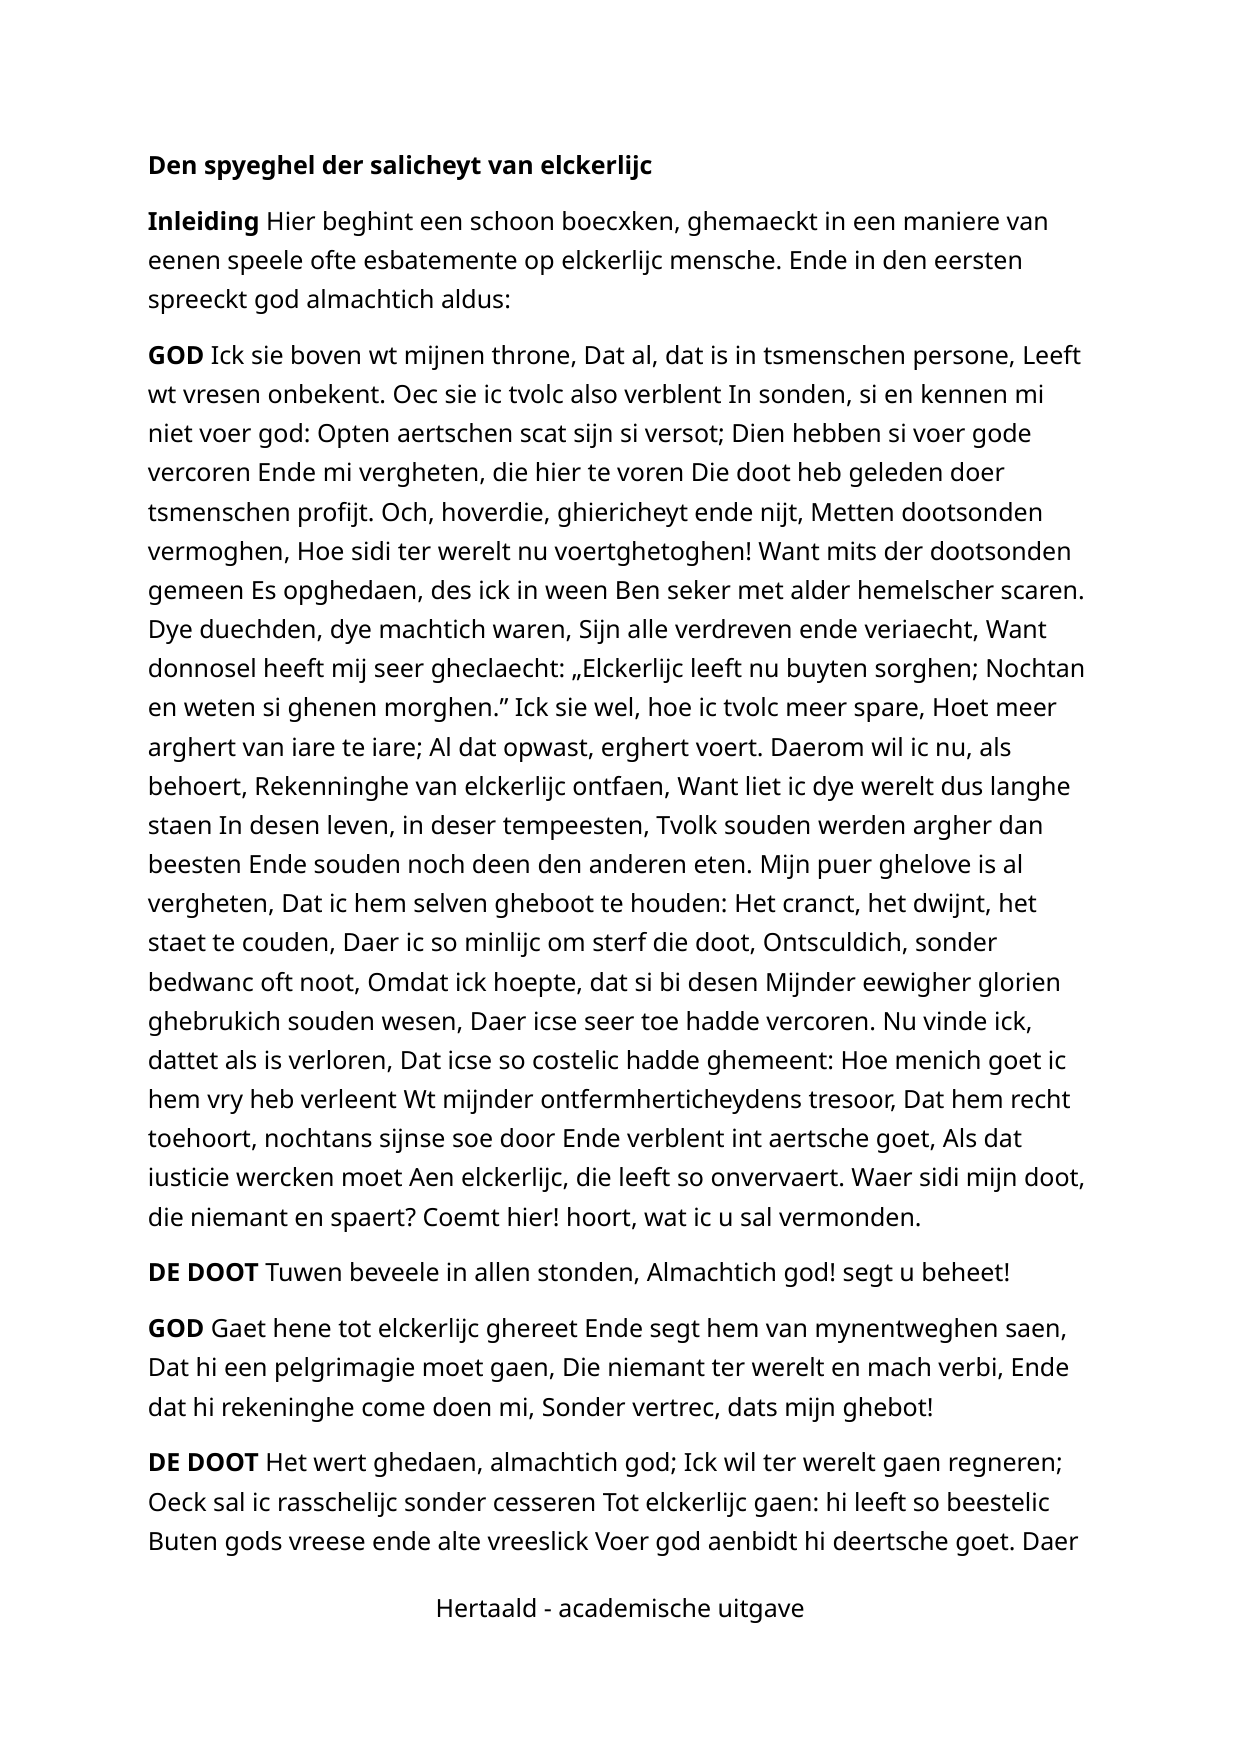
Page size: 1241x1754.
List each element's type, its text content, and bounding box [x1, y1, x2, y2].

text GOD Gaet hene tot elckerlijc ghereet Ende segt hem van mynentweghen saen, Dat hi een pelgrimagie moet gaen, Die niemant ter werelt en mach verbi, Ende dat hi rekeninghe come doen mi, Sonder vertrec, dats mijn ghebot! [148, 1311, 1093, 1423]
text DE DOOT Tuwen beveele in allen stonden, Almachtich god! segt u beheet! [148, 1255, 1093, 1289]
text GOD Ick sie boven wt mijnen throne, Dat al, dat is in tsmenschen persone, Leeft wt vresen onbekent. Oec sie ic tvolc also verblent In sonden, si en kennen mi niet voer god: Opten aertschen scat sijn si versot; Dien hebben si voer gode vercoren Ende mi vergheten, die hier te voren Die doot heb geleden doer tsmenschen profijt. Och, hoverdie, ghiericheyt ende nijt, Metten dootsonden vermoghen, Hoe sidi ter werelt nu voertghetoghen! Want mits der dootsonden gemeen Es opghedaen, des ick in ween Ben seker met alder hemelscher scaren. Dye duechden, dye machtich waren, Sijn alle verdreven ende veriaecht, Want donnosel heeft mij seer gheclaecht: „Elckerlijc leeft nu buyten sorghen; Nochtan en weten si ghenen morghen.” Ick sie wel, hoe ic tvolc meer spare, Hoet meer arghert van iare te iare; Al dat opwast, erghert voert. Daerom wil ic nu, als behoert, Rekenninghe van elckerlijc ontfaen, Want liet ic dye werelt dus langhe staen In desen leven, in deser tempeesten, Tvolk souden werden argher dan beesten Ende souden noch deen den anderen eten. Mijn puer ghelove is al vergheten, Dat ic hem selven gheboot te houden: Het cranct, het dwijnt, het staet te couden, Daer ic so minlijc om sterf die doot, Ontsculdich, sonder bedwanc oft noot, Omdat ick hoepte, dat si bi desen Mijnder eewigher glorien ghebrukich souden wesen, Daer icse seer toe hadde vercoren. Nu vinde ick, dattet als is verloren, Dat icse so costelic hadde ghemeent: Hoe menich goet ic hem vry heb verleent Wt mijnder ontfermherticheydens tresoor, Dat hem recht toehoort, nochtans sijnse soe door Ende verblent int aertsche goet, Als dat iusticie wercken moet Aen elckerlijc, die leeft so onvervaert. Waer sidi mijn doot, die niemant en spaert? Coemt hier! hoort, wat ic u sal vermonden. [148, 338, 1093, 1233]
text Den spyeghel der salicheyt van elckerlijc [148, 148, 1093, 182]
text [148, 1445, 1093, 1557]
text Inleiding Hier beghint een schoon boecxken, ghemaeckt in een maniere van eenen speele ofte esbatemente op elckerlijc mensche. Ende in den eersten spreeckt god almachtich aldus: [148, 203, 1093, 316]
